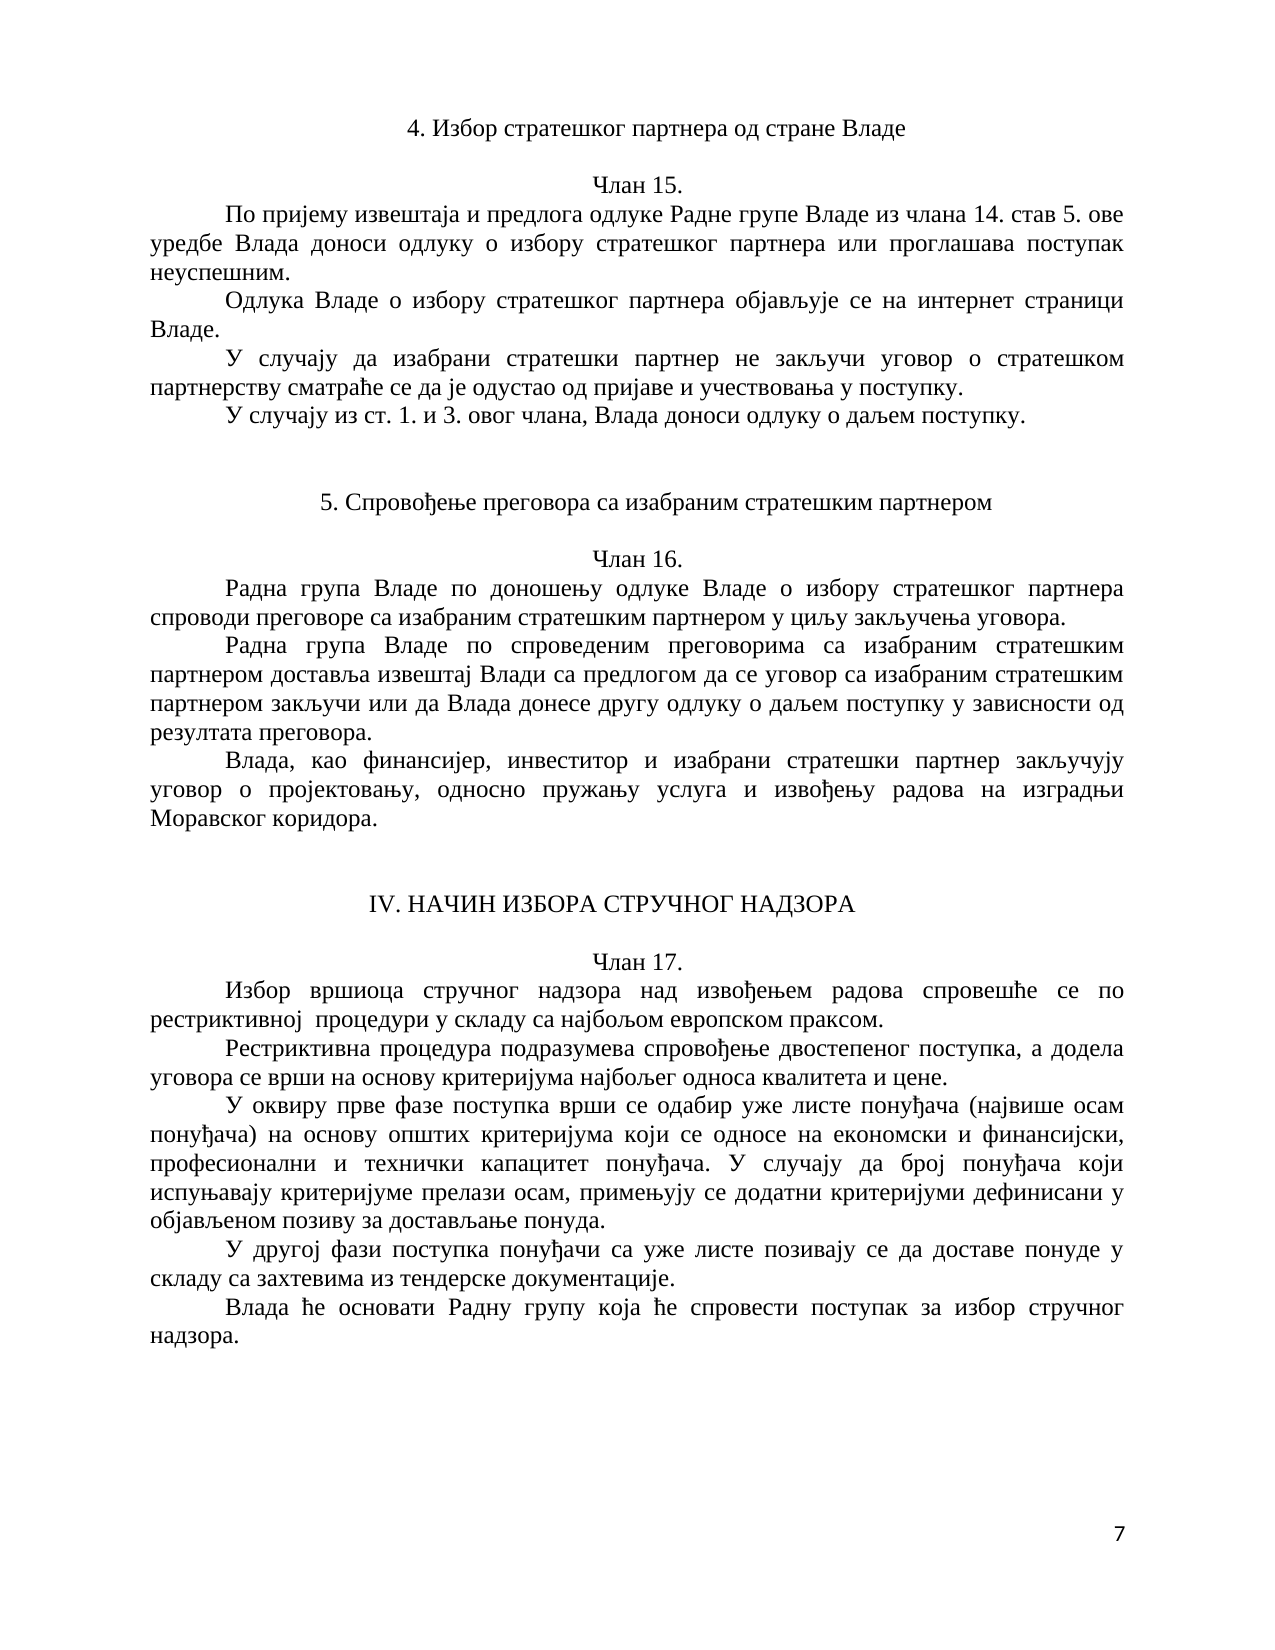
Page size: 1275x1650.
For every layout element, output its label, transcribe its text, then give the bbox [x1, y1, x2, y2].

text Избор вршиоца стручног надзора над извођењем радова спровешће се по рестриктивној процедури у складу са најбољом европском праксом. [150, 976, 1125, 1033]
text Члан 15. [150, 171, 1125, 199]
text У случају из ст. 1. и 3. овог члана, Влада доноси одлуку о даљем поступку. [150, 401, 1125, 429]
text Радна група Владе по доношењу одлуке Владе о избору стратешког партнера спроводи преговоре са изабраним стратешким партнером у циљу закључења уговора. [150, 573, 1125, 631]
text Влада, као финансијер, инвеститор и изабрани стратешки партнер закључују уговор о пројектовању, односно пружању услуга и извођењу радова на изградњи Моравског коридора. [150, 746, 1125, 832]
text IV. НАЧИН ИЗБОРА СТРУЧНОГ НАДЗОРА [150, 889, 1125, 918]
text Радна група Владе по спроведеним преговорима са изабраним стратешким партнером доставља извештај Влади са предлогом да се уговор са изабраним стратешким партнером закључи или да Влада донесе другу одлуку о даљем поступку у зависности од резултата преговора. [150, 631, 1125, 746]
text По пријему извештаја и предлога одлуке Радне групе Владе из члана 14. став 5. ове уредбе Влада доноси одлуку о избору стратешког партнера или проглашава поступак неуспешним. [150, 199, 1125, 286]
text Рестриктивна процедура подразумева спровођење двостепеног поступка, а додела уговора се врши на основу критеријума најбољег односа квалитета и цене. [150, 1033, 1125, 1091]
text У другој фази поступка понуђачи са уже листе позивају се да доставе понуде у складу са захтевима из тендерске документације. [150, 1234, 1125, 1292]
text 4. Избор стратешког партнера од стране Владе [187, 113, 1125, 142]
text 5. Спровођење преговора са изабраним стратешким партнером [187, 487, 1125, 516]
text Влада ће основати Радну групу која ће спровести поступак за избор стручног надзора. [150, 1292, 1125, 1349]
text У случају да изабрани стратешки партнер не закључи уговор о стратешком партнерству сматраће се да је одустао од пријаве и учествовања у поступку. [150, 343, 1125, 401]
text Члан 16. [150, 544, 1125, 573]
text Одлука Владе о избору стратешког партнера објављује се на интернет страници Владе. [150, 286, 1125, 343]
text Члан 17. [150, 947, 1125, 976]
text У оквиру прве фазе поступка врши се одабир уже листе понуђача (највише осам понуђача) на основу општих критеријума који се односе на економски и финансијски, професионални и технички капацитет понуђача. У случају да број понуђача који испуњавају критеријуме прелази осам, примењују се додатни критеријуми дефинисани у објављеном позиву за достављање понуда. [150, 1091, 1125, 1234]
